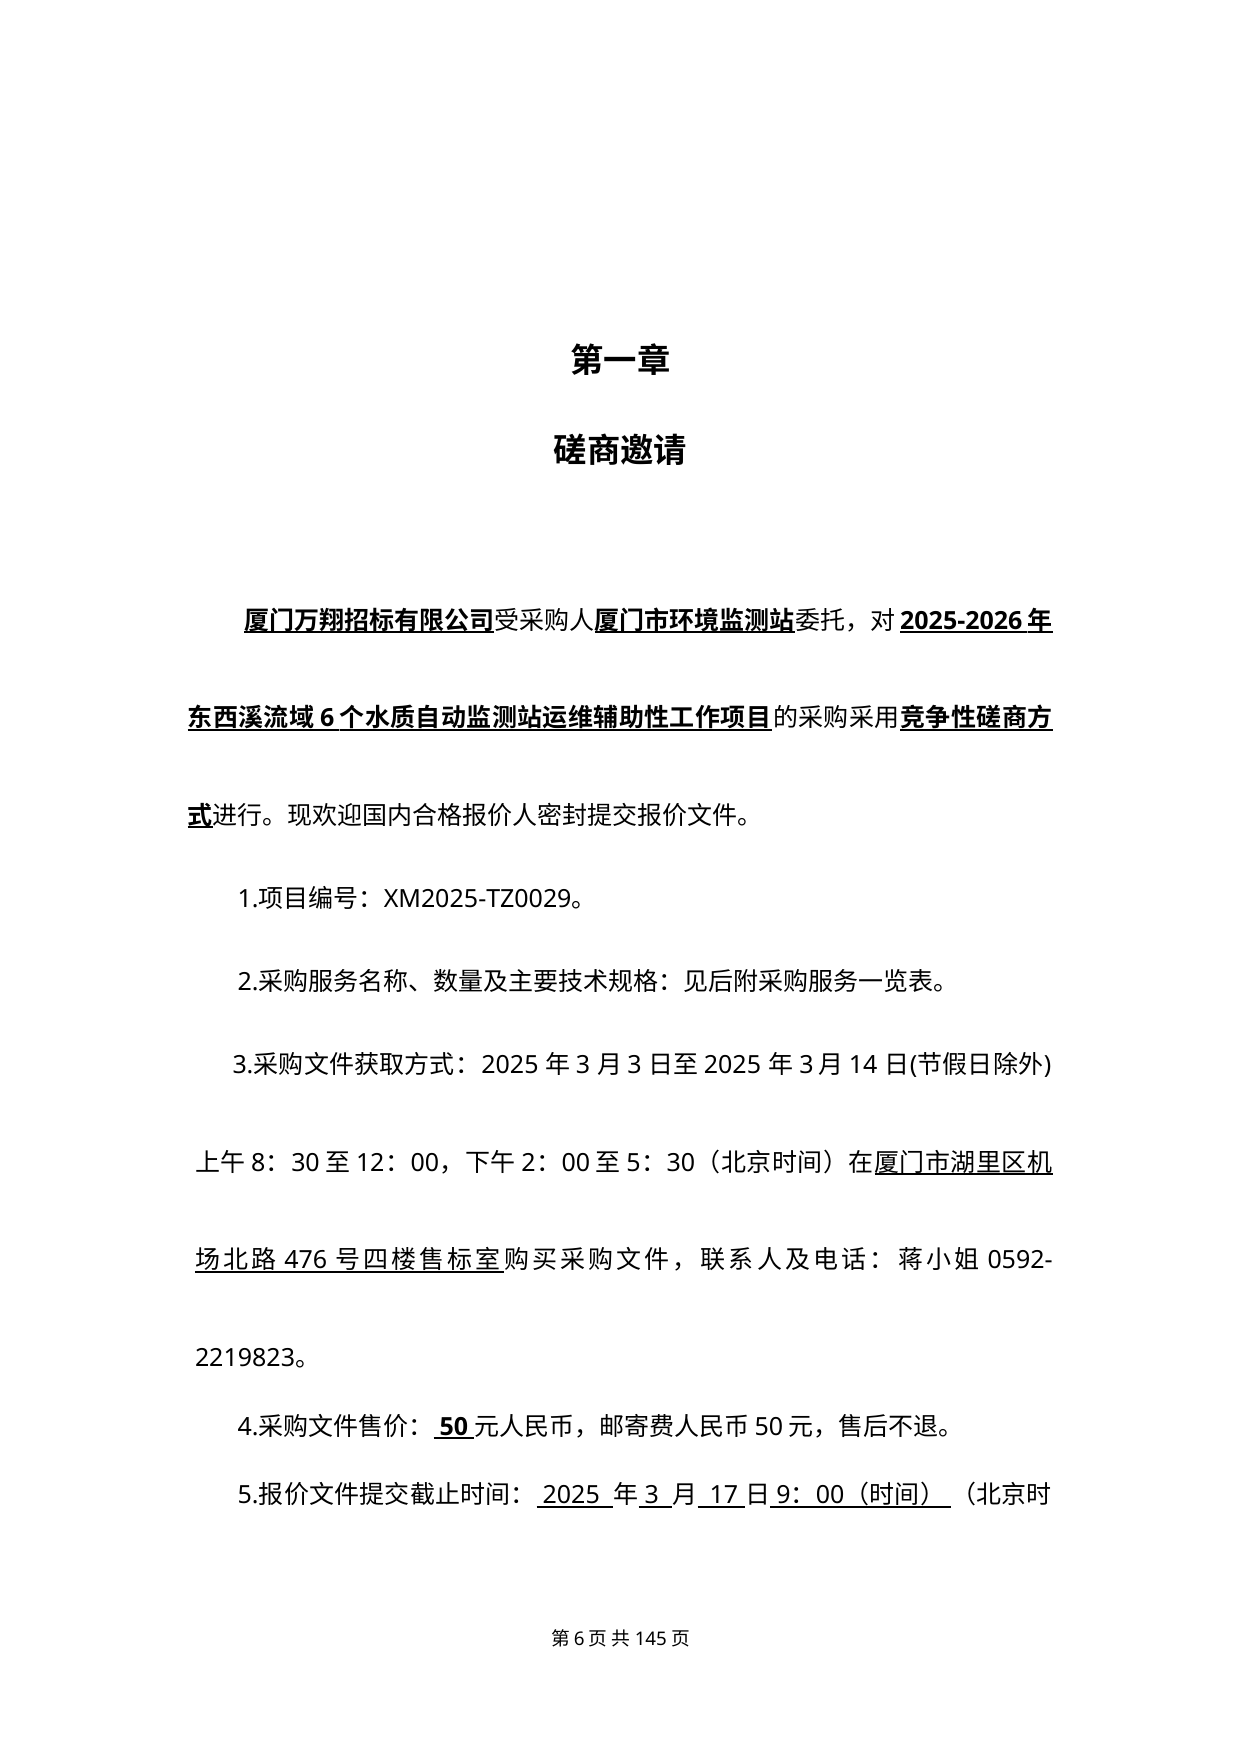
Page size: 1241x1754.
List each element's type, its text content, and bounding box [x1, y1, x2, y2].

text 磋商邀请 [187, 415, 1053, 480]
text 第一章 [187, 326, 1053, 391]
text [187, 1460, 1053, 1525]
text 4.采购文件售价： 50 元人民币，邮寄费人民币50元，售后不退。 [433, 1406, 1053, 1442]
text 厦门万翔招标有限公司受采购人厦门市环境监测站委托，对2025-2026年东西溪流域6个水质自动监测站运维辅助性工作项目的采购采用竞争性磋商方式进行。现欢迎国内合格报价人密封提交报价文件。 [187, 586, 1053, 846]
text 4.采购文件售价： 50 元人民币，邮寄费人民币50元，售后不退。 [187, 1406, 409, 1442]
text 1.项目编号：XM2025-TZ0029。 [237, 864, 1053, 929]
text 2.采购服务名称、数量及主要技术规格：见后附采购服务一览表。 [187, 947, 1053, 1012]
text 3.采购文件获取方式：2025 年3 月3 日至2025 年 3月14 日(节假日除外)上午8：30至12：00，下午2：00至5：30（北京时间）在厦门市湖里区机场北路476号四楼售标室购买采购文件，联系人及电话：蒋小姐0592-2219823。 [195, 1030, 1053, 1388]
